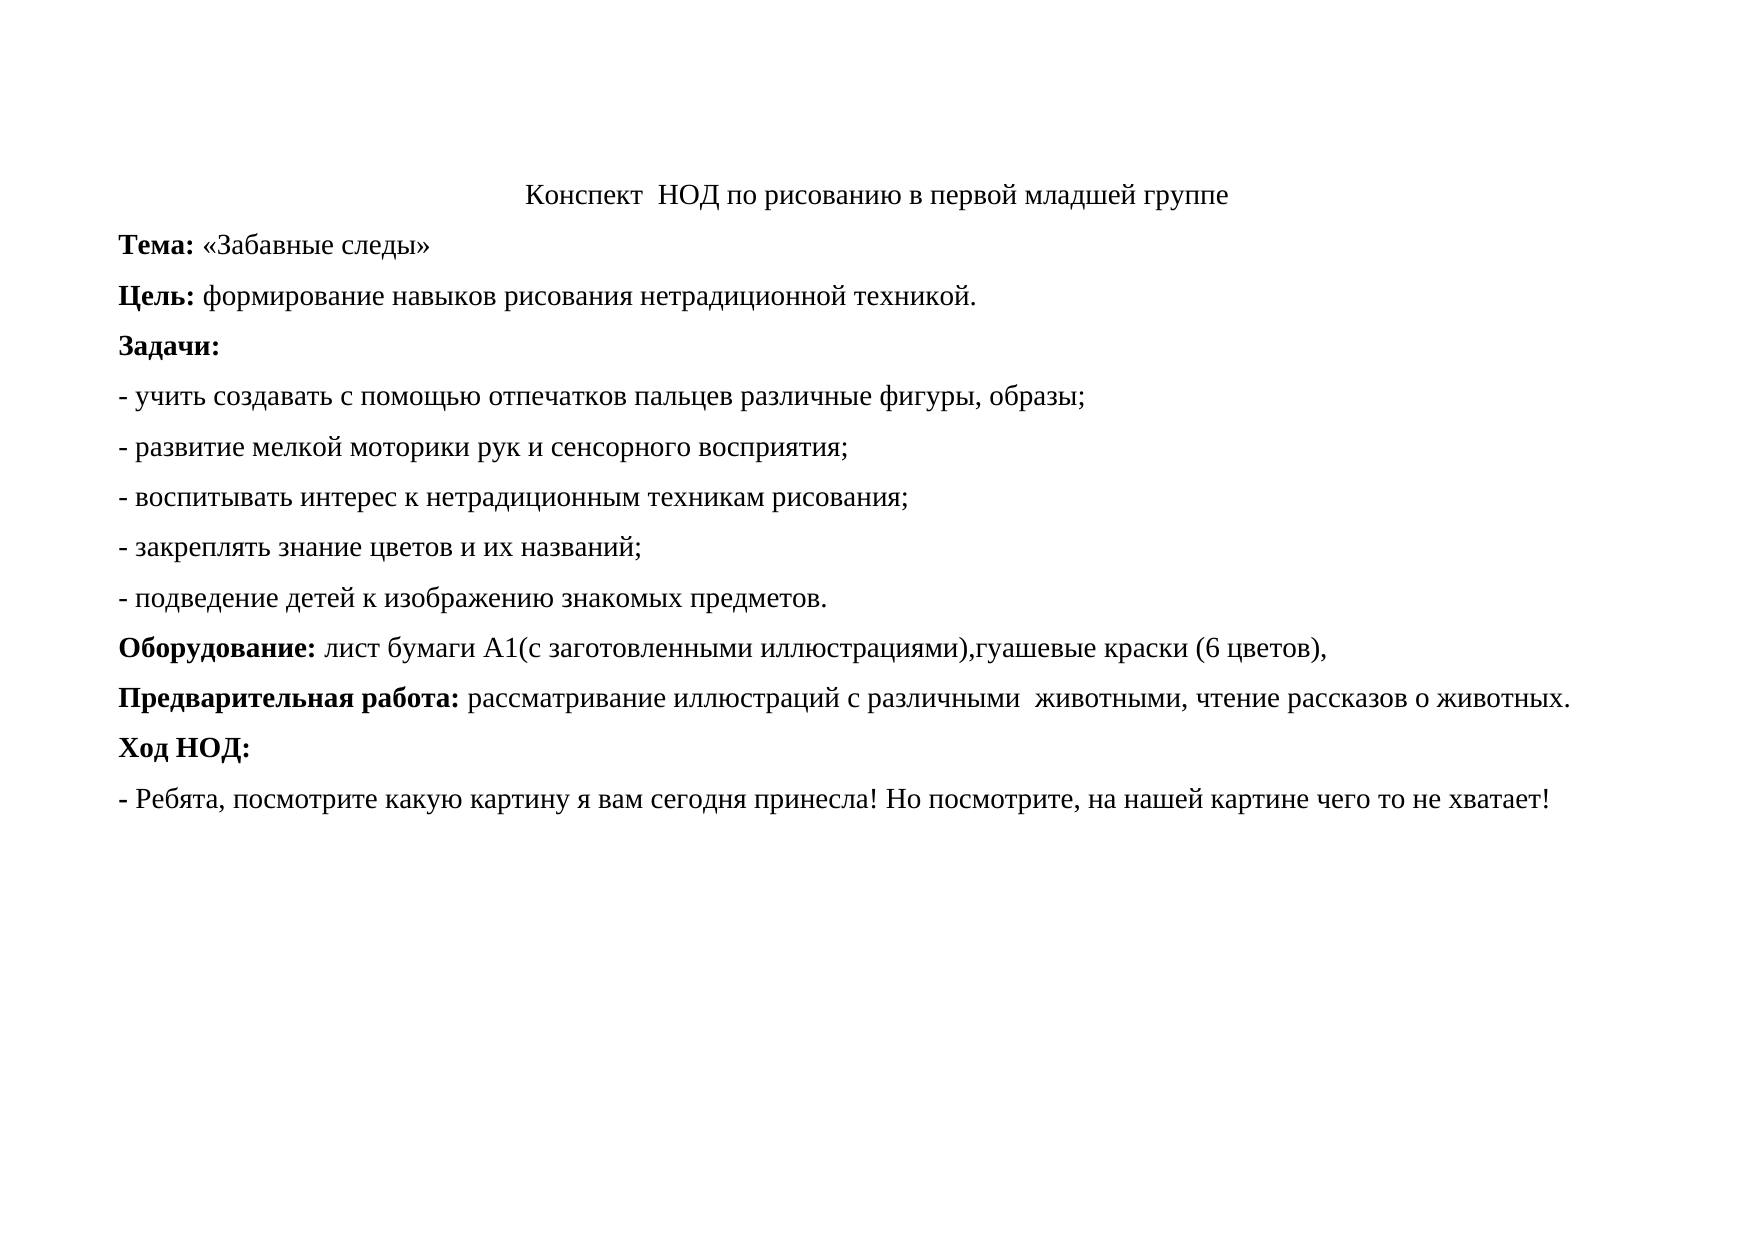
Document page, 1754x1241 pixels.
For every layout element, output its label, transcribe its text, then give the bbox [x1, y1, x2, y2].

text Предварительная работа: рассматривание иллюстраций с различными животными, чтение рассказов о животных. [118, 680, 1636, 714]
text Задачи: [118, 328, 1636, 362]
text Ход НОД: [118, 731, 1636, 764]
text - учить создавать с помощью отпечатков пальцев различные фигуры, образы; [118, 378, 1636, 412]
text - воспитывать интерес к нетрадиционным техникам рисования; [118, 479, 1636, 513]
text Оборудование: лист бумаги А1(с заготовленными иллюстрациями),гуашевые краски (6 цветов), [118, 630, 1636, 663]
text - закреплять знание цветов и их названий; [118, 529, 1636, 563]
text Конспект НОД по рисованию в первой младшей группе [118, 177, 1636, 211]
text - развитие мелкой моторики рук и сенсорного восприятия; [118, 429, 1636, 462]
text Цель: формирование навыков рисования нетрадиционной техникой. [118, 278, 1636, 311]
text - подведение детей к изображению знакомых предметов. [118, 580, 1636, 613]
text - Ребята, посмотрите какую картину я вам сегодня принесла! Но посмотрите, на нашей картине чего то не хватает! [118, 781, 1636, 814]
text Тема: «Забавные следы» [118, 227, 1636, 261]
